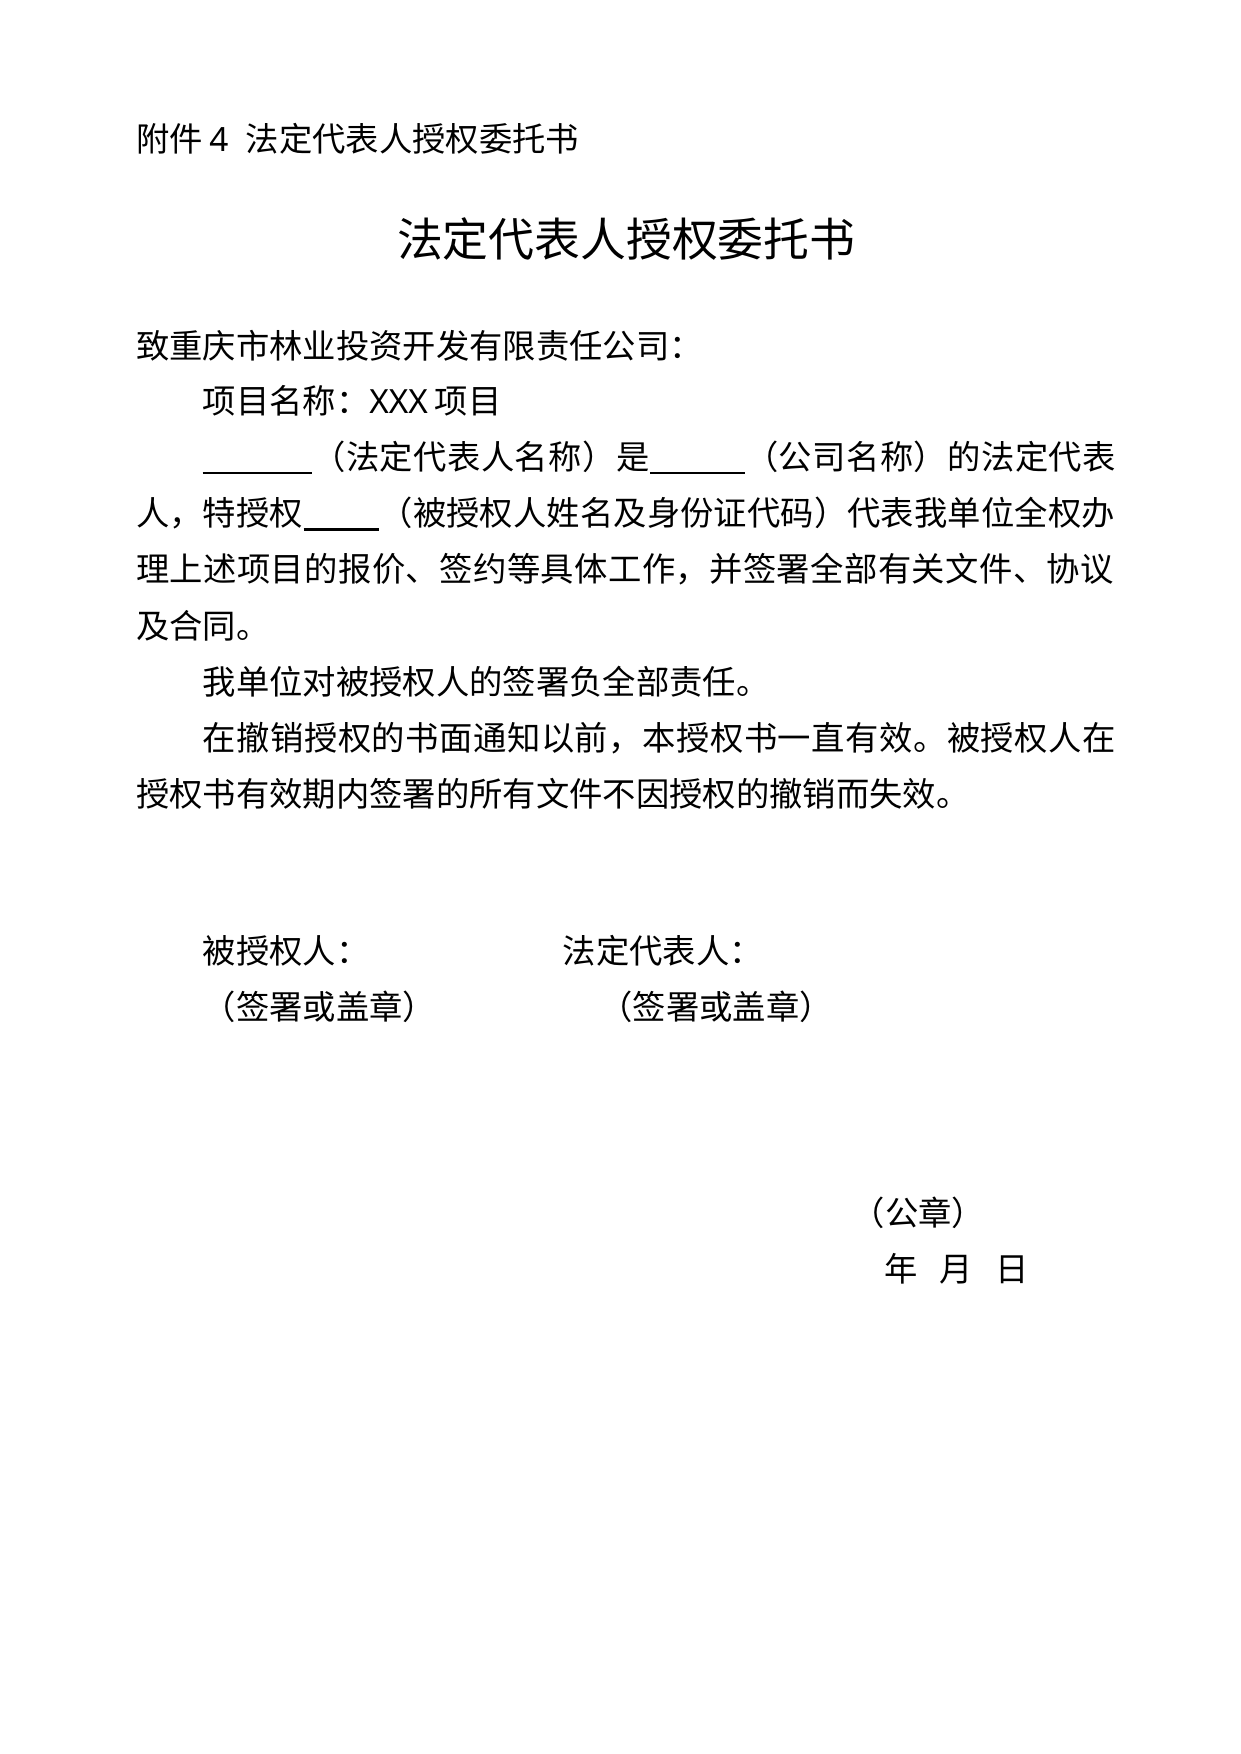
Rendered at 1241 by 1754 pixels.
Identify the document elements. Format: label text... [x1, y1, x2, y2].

text 致重庆市林业投资开发有限责任公司： [136, 318, 1116, 368]
text （法定代表人名称）是 （公司名称）的法定代表人，特授权 （被授权人姓名及身份证代码）代表我单位全权办理上述项目的报价、签约等具体工作，并签署全部有关文件、协议及合同。 [136, 424, 1116, 649]
text （公章） [136, 1181, 985, 1237]
text （签署或盖章） （签署或盖章） [136, 974, 1116, 1031]
text 我单位对被授权人的签署负全部责任。 [136, 649, 1116, 706]
text 项目名称：XXX项目 [136, 368, 1116, 424]
text 法定代表人授权委托书 [136, 210, 1116, 268]
text 在撤销授权的书面通知以前，本授权书一直有效。被授权人在授权书有效期内签署的所有文件不因授权的撤销而失效。 [136, 706, 1116, 818]
text 附件4 法定代表人授权委托书 [136, 118, 1116, 160]
text 年 月 日 [136, 1237, 1029, 1293]
text 被授权人： 法定代表人： [136, 918, 1116, 974]
